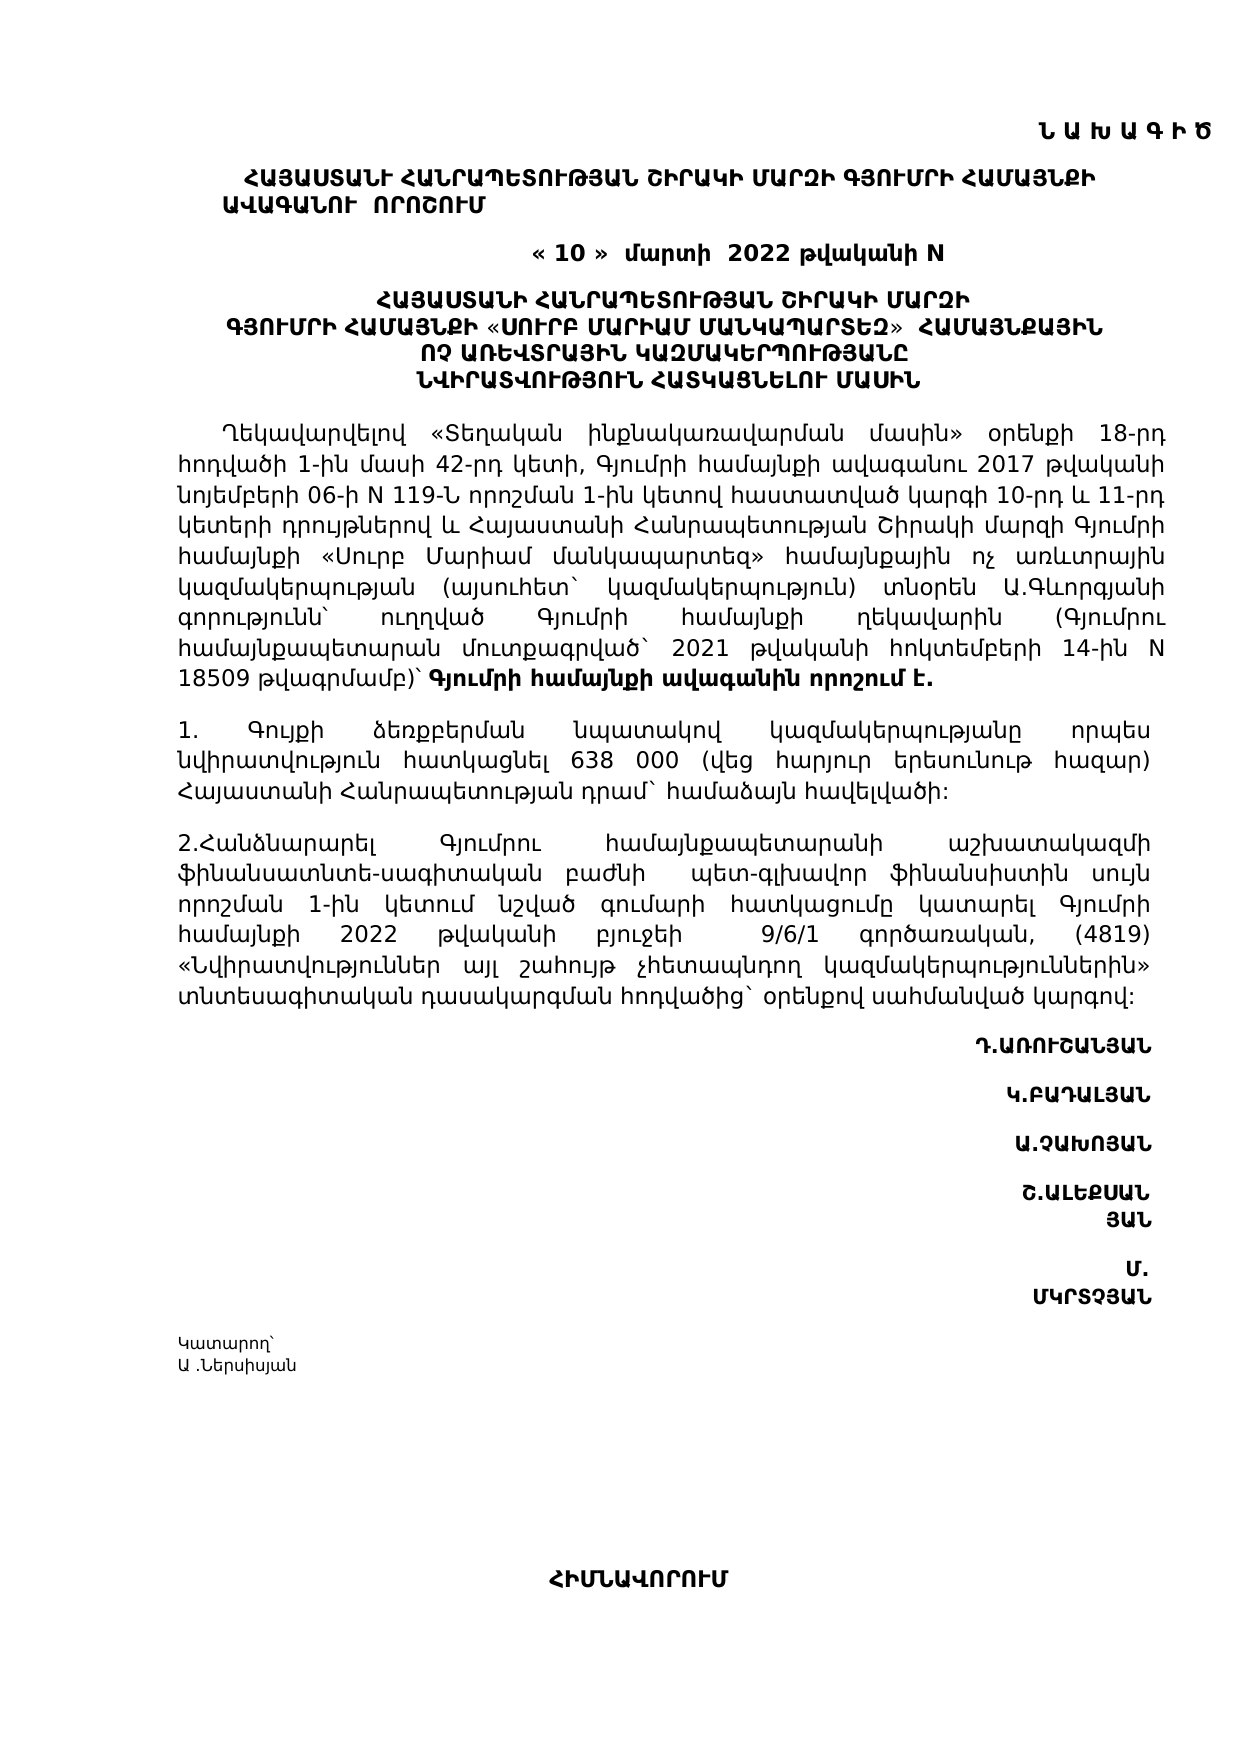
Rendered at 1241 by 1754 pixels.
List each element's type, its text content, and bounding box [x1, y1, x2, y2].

text Դ.ԱՌՈՒՇԱՆՅԱՆ [177, 1034, 1152, 1059]
text ՆՎԻՐԱՏՎՈՒԹՅՈՒՆ ՀԱՏԿԱՑՆԵԼՈՒ ՄԱՍԻՆ [177, 367, 1152, 394]
text Ա.ՉԱԽՈՅԱՆ [177, 1132, 1152, 1156]
text ՀԱՅԱՍՏԱՆՒ ՀԱՆՐԱՊԵՏՈՒԹՅԱՆ ՇԻՐԱԿԻ ՄԱՐԶԻ ԳՅՈՒՄՐԻ ՀԱՄԱՅՆՔԻ ԱՎԱԳԱՆՈՒ ՈՐՈՇՈՒՄ [222, 166, 1240, 219]
text 1. Գույքի ձեռքբերման նպատակով կազմակերպությանը որպես նվիրատվություն հատկացնել 638 000 (վեց հարյուր երեսունութ հազար) Հայաստանի Հանրապետության դրամ` համաձայն հավելվածի: [177, 717, 1152, 805]
text ԳՅՈՒՄՐԻ ՀԱՄԱՅՆՔԻ «ՍՈՒՐԲ ՄԱՐԻԱՄ ՄԱՆԿԱՊԱՐՏԵԶ» ՀԱՄԱՅՆՔԱՅԻՆ ՈՉ ԱՌԵՎՏՐԱՅԻՆ ԿԱԶՄԱԿԵՐՊՈՒԹՅԱՆԸ [177, 314, 1152, 367]
text « 10 » մարտի 2022 թվականի N [222, 240, 1240, 266]
text ՀԱՅԱՍՏԱՆԻ ՀԱՆՐԱՊԵՏՈՒԹՅԱՆ ՇԻՐԱԿԻ ՄԱՐԶԻ [177, 287, 1152, 314]
text Կ.ԲԱԴԱԼՅԱՆ [177, 1083, 1152, 1108]
text 2.Հանձնարարել Գյումրու համայնքապետարանի աշխատակազմի ֆինանսատնտե-սագիտական բաժնի պետ-գլխավոր ֆինանսիստին սույն որոշման 1-ին կետում նշված գումարի հատկացումը կատարել Գյումրի համայնքի 2022 թվականի բյուջեի 9/6/1 գործառական, (4819) «Նվիրատվություններ այլ շահույթ չհետապնդող կազմակերպություններին» տնտեսագիտական դասակարգման հոդվածից` օրենքով սահմանված կարգով: [177, 830, 1152, 1009]
text Ղեկավարվելով «Տեղական ինքնակառավարման մասին» օրենքի 18-րդ հոդվածի 1-ին մասի 42-րդ կետի, Գյումրի համայնքի ավագանու 2017 թվականի նոյեմբերի 06-ի N 119-Ն որոշման 1-ին կետով հաստատված կարգի 10-րդ և 11-րդ կետերի դրույթներով և Հայաստանի Հանրապետության Շիրակի մարզի Գյումրի համայնքի «Սուրբ Մարիամ մանկապարտեզ» համայնքային ոչ առևտրային կազմակերպության (այսուհետ` կազմակերպություն) տնօրեն Ա.Գևորգյանի գորությունն՝ ուղղված Գյումրի համայնքի ղեկավարին (Գյումրու համայնքապետարան մուտքագրված` 2021 թվականի հոկտեմբերի 14-ին N 18509 թվագրմամբ)՝ Գյումրի համայնքի ավագանին որոշում է. [177, 421, 1166, 692]
text Մ.ՄԿՐՏՉՅԱՆ [177, 1257, 1152, 1309]
text Կատարող՝ Ա .Ներսիսյան [177, 1334, 1152, 1375]
text ՀԻՄՆԱՎՈՐՈՒՄ [177, 1566, 1152, 1593]
text Շ.ԱԼԵՔՍԱՆՅԱՆ [177, 1181, 1152, 1233]
text Ն Ա Խ Ա Գ Ի Ծ [177, 118, 1240, 145]
